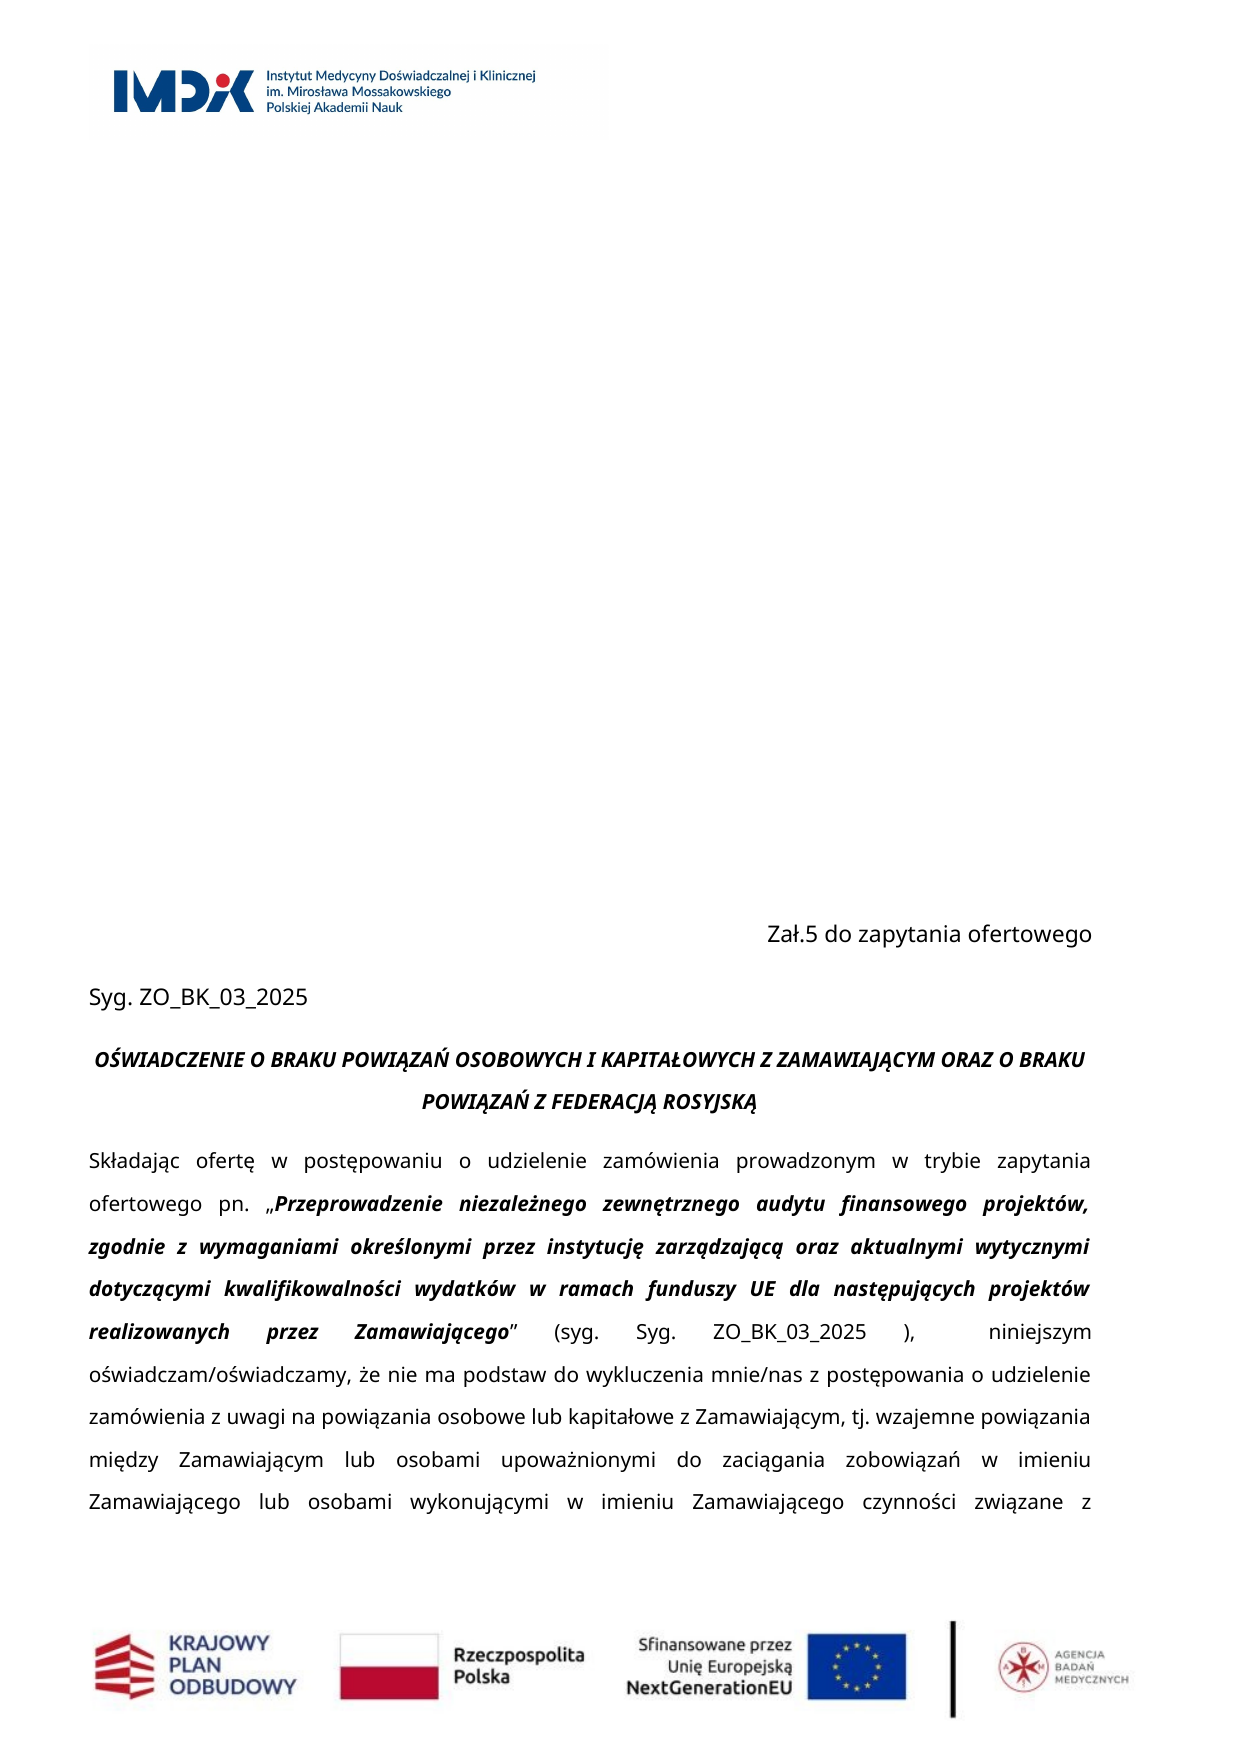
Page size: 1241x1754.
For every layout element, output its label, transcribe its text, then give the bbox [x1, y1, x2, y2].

picture [88, 44, 609, 140]
text Zał.5 do zapytania ofertowego [148, 918, 1093, 949]
picture [73, 1610, 1173, 1722]
text OŚWIADCZENIE O BRAKU POWIĄZAŃ OSOBOWYCH I KAPITAŁOWYCH Z ZAMAWIAJĄCYM ORAZ O BRAKU POWIĄZAŃ Z FEDERACJĄ ROSYJSKĄ [88, 1045, 1093, 1116]
text Syg. ZO_BK_03_2025 [88, 981, 1093, 1012]
